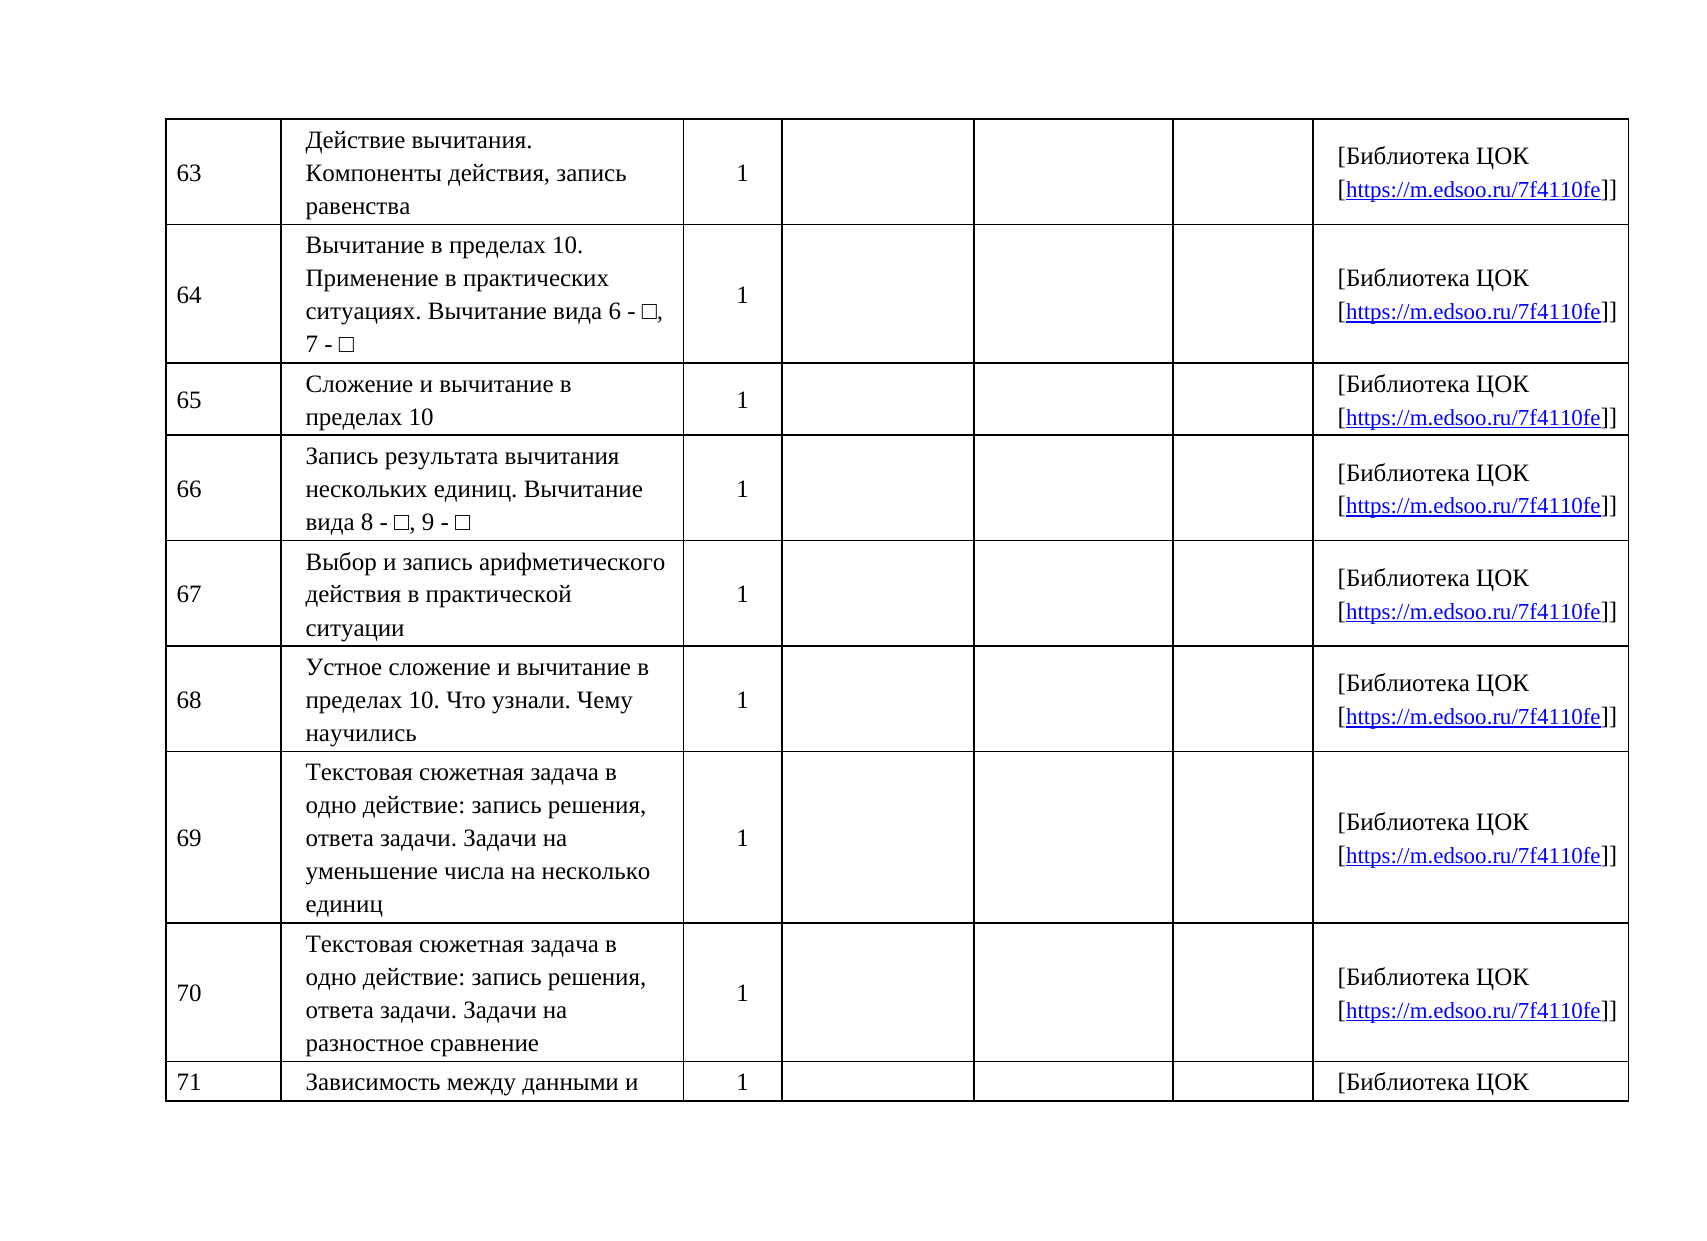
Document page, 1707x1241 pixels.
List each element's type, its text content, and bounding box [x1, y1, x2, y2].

table_cell [783, 120, 973, 223]
table_cell Сложение и вычитание в пределах 10 [282, 364, 683, 434]
table_cell [975, 436, 1172, 540]
table_cell 67 [167, 541, 280, 645]
table_cell [Библиотека ЦОК [https://m.edsoo.ru/7f4110fe]] [1314, 364, 1628, 434]
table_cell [1314, 120, 1628, 223]
table_cell [Библиотека ЦОК [https://m.edsoo.ru/7f4110fe]] [1314, 752, 1628, 922]
table_cell [975, 225, 1172, 362]
table_cell 1 [684, 1062, 781, 1100]
table_cell [Библиотека ЦОК [https://m.edsoo.ru/7f4110fe]] [1314, 647, 1628, 751]
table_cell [1314, 1062, 1628, 1100]
table_cell [1174, 1062, 1312, 1100]
table_cell Текстовая сюжетная задача в одно действие: запись решения, ответа задачи. Задачи на разностное сравнение [282, 924, 683, 1061]
table_cell [783, 752, 973, 922]
table_cell [975, 364, 1172, 434]
table_cell [1174, 436, 1312, 540]
table_cell [1174, 120, 1312, 223]
table_cell 68 [167, 647, 280, 751]
table_cell [1174, 225, 1312, 362]
table_cell 1 [684, 120, 781, 223]
table_cell 64 [167, 225, 280, 362]
table_cell Вычитание в пределах 10. Применение в практических ситуациях. Вычитание вида 6 - □, 7 - □ [282, 225, 683, 362]
table_cell [1174, 752, 1312, 922]
table_cell [1174, 364, 1312, 434]
table_cell [783, 436, 973, 540]
table_cell [783, 1062, 973, 1100]
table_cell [282, 1062, 683, 1100]
table_cell [Библиотека ЦОК [https://m.edsoo.ru/7f4110fe]] [1314, 541, 1628, 645]
table_cell 1 [684, 436, 781, 540]
table_cell 65 [167, 364, 280, 434]
table_cell [783, 647, 973, 751]
table_cell [1174, 924, 1312, 1061]
table_cell 1 [684, 225, 781, 362]
table_cell [783, 364, 973, 434]
table_cell 70 [167, 924, 280, 1061]
table_cell Текстовая сюжетная задача в одно действие: запись решения, ответа задачи. Задачи на уменьшение числа на несколько единиц [282, 752, 683, 922]
table_cell Действие вычитания. Компоненты действия, запись равенства [282, 120, 683, 223]
table_cell Устное сложение и вычитание в пределах 10. Что узнали. Чему научились [282, 647, 683, 751]
table_cell Запись результата вычитания нескольких единиц. Вычитание вида 8 - □, 9 - □ [282, 436, 683, 540]
table_cell 71 [167, 1062, 280, 1100]
table_cell 66 [167, 436, 280, 540]
table_cell [783, 225, 973, 362]
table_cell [1314, 924, 1628, 1061]
table_cell [1174, 647, 1312, 751]
table_cell [1174, 541, 1312, 645]
table_cell [975, 752, 1172, 922]
table_cell [783, 541, 973, 645]
table_cell [975, 924, 1172, 1061]
table_cell 1 [684, 647, 781, 751]
table_cell 1 [684, 541, 781, 645]
table_cell 69 [167, 752, 280, 922]
table_cell 1 [684, 364, 781, 434]
table_cell 1 [684, 752, 781, 922]
table_cell 1 [684, 924, 781, 1061]
table_cell 63 [167, 120, 280, 223]
table_cell [975, 120, 1172, 223]
table_cell [783, 924, 973, 1061]
table_cell [975, 1062, 1172, 1100]
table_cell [1314, 225, 1628, 362]
table_cell Выбор и запись арифметического действия в практической ситуации [282, 541, 683, 645]
table_cell [Библиотека ЦОК [https://m.edsoo.ru/7f4110fe]] [1314, 436, 1628, 540]
table_cell [975, 541, 1172, 645]
table_cell [975, 647, 1172, 751]
